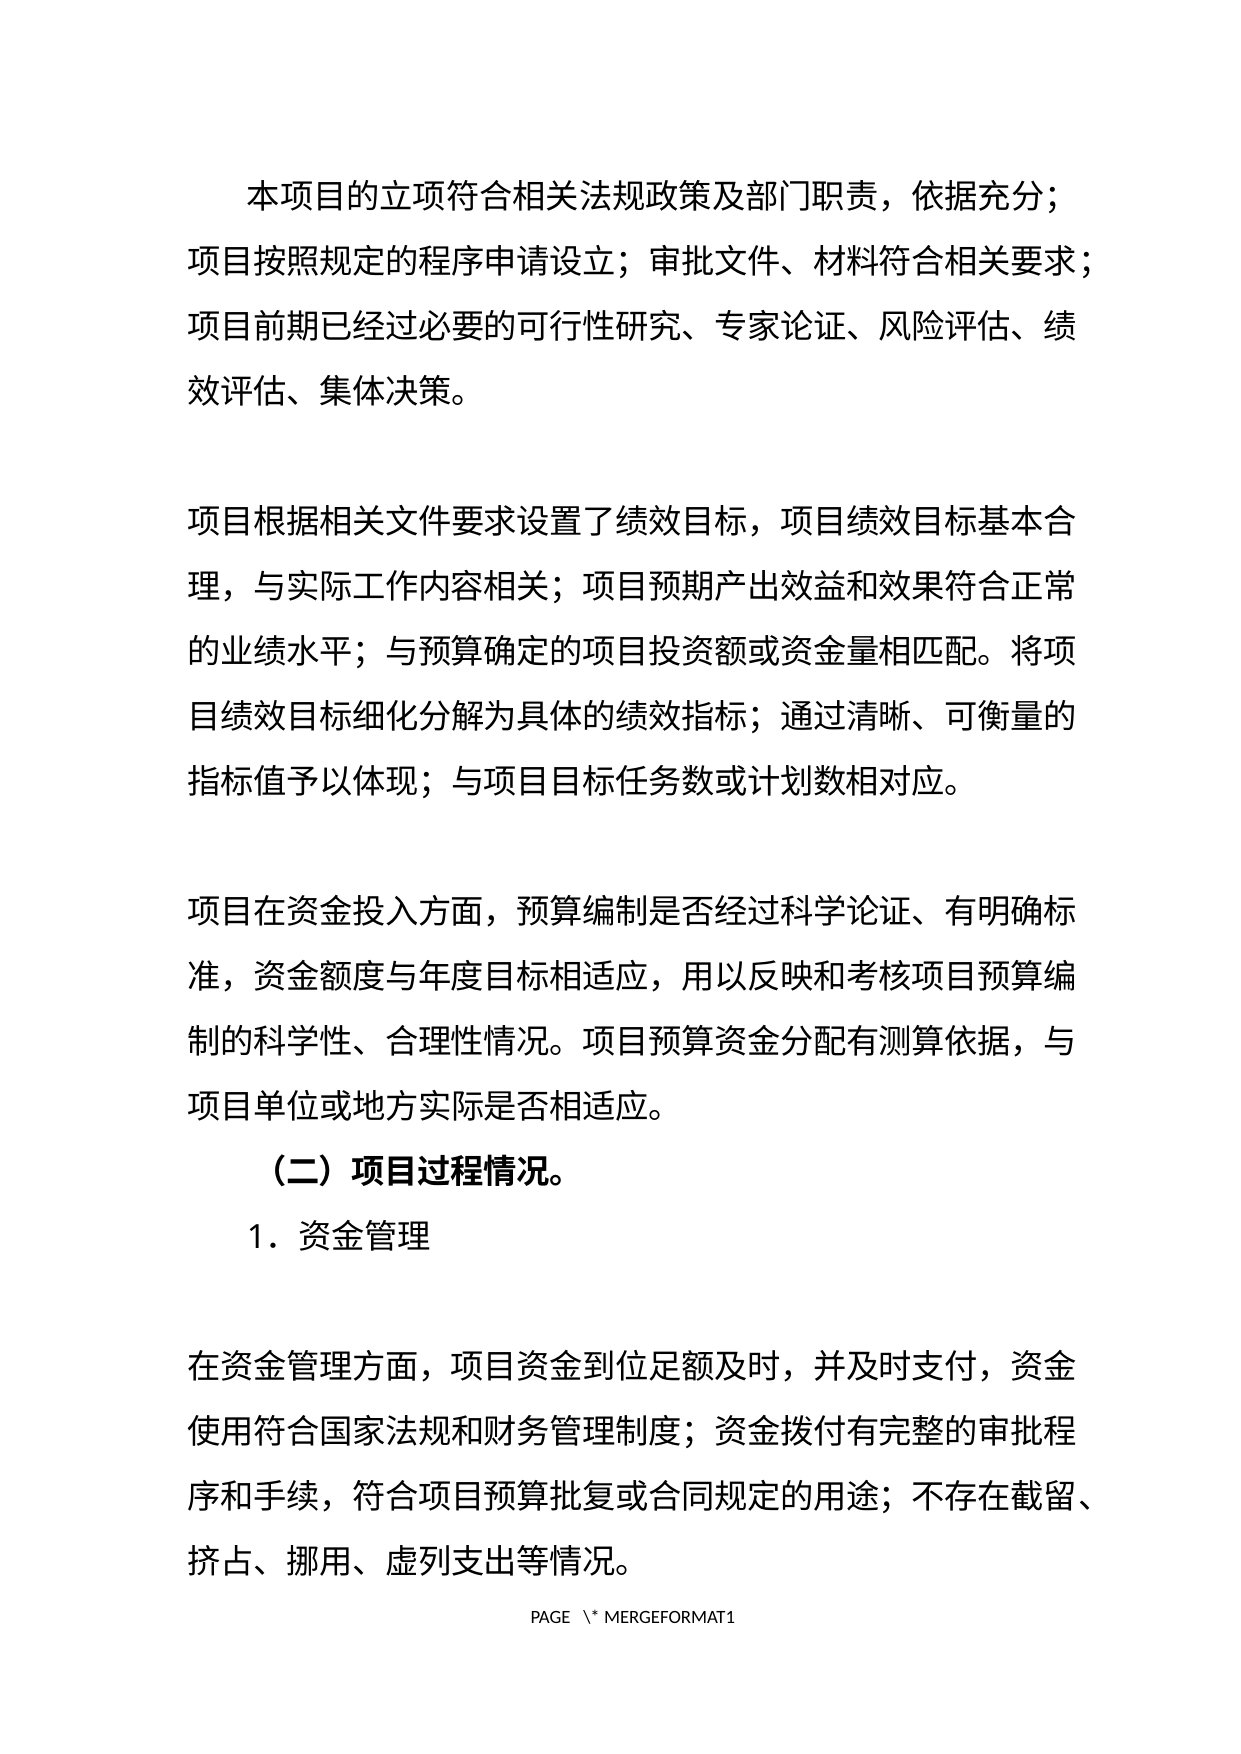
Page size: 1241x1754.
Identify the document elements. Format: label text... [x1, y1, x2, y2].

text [187, 1202, 1078, 1592]
text （二）项目过程情况。 [187, 1137, 1078, 1202]
text 本项目的立项符合相关法规政策及部门职责，依据充分；项目按照规定的程序申请设立；审批文件、材料符合相关要求；项目前期已经过必要的可行性研究、专家论证、风险评估、绩效评估、集体决策。 项目根据相关文件要求设置了绩效目标，项目绩效目标基本合理，与实际工作内容相关；项目预期产出效益和效果符合正常的业绩水平；与预算确定的项目投资额或资金量相匹配。将项目绩效目标细化分解为具体的绩效指标；通过清晰、可衡量的指标值予以体现；与项目目标任务数或计划数相对应。 项目在资金投入方面，预算编制是否经过科学论证、有明确标准，资金额度与年度目标相适应，用以反映和考核项目预算编制的科学性、合理性情况。项目预算资金分配有测算依据，与项目单位或地方实际是否相适应。 [187, 162, 1078, 1137]
